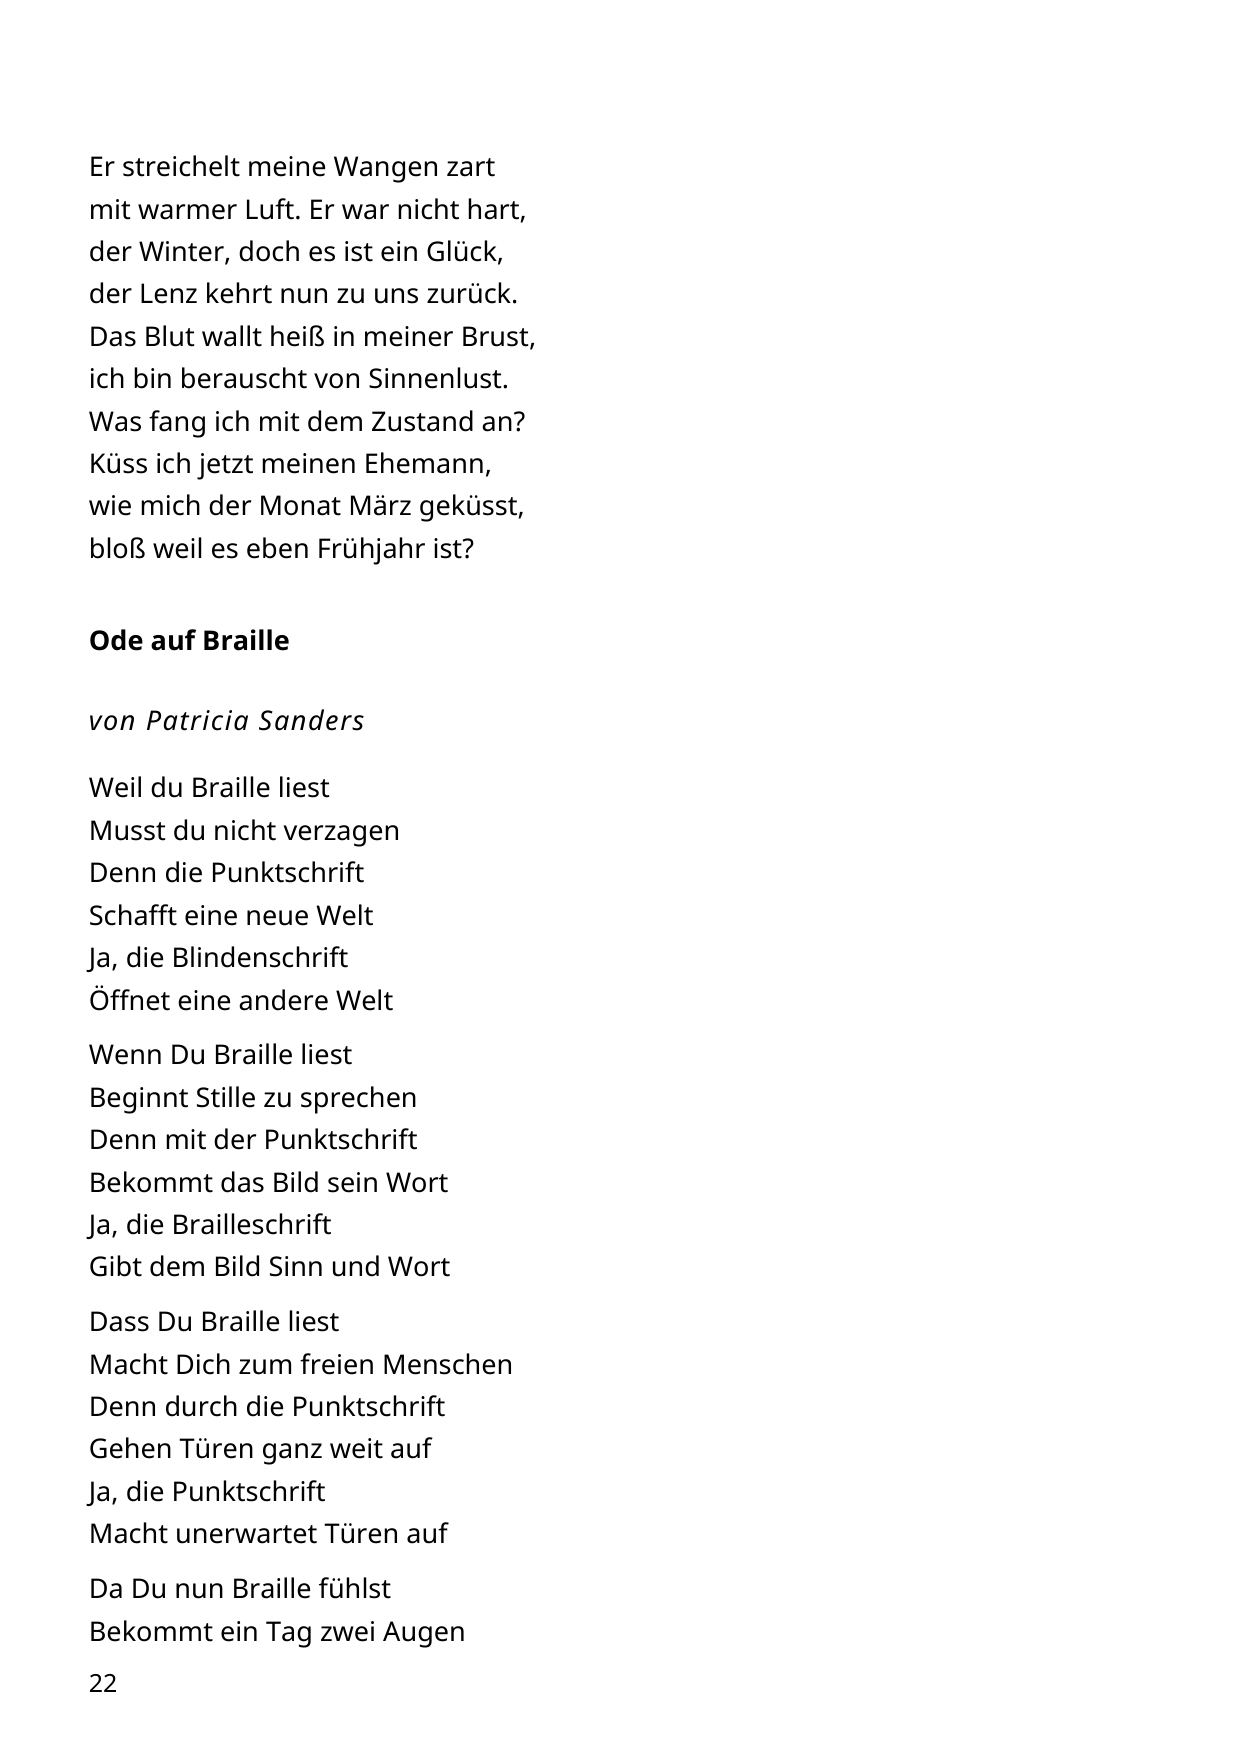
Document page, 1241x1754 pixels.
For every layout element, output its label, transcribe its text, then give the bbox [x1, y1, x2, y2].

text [89, 148, 1152, 566]
subtitle von Patricia Sanders [89, 702, 1152, 738]
text Weil du Braille liest Musst du nicht verzagen Denn die Punktschrift Schafft eine neue Welt Ja, die Blindenschrift Öffnet eine andere Welt [89, 769, 1152, 1018]
text Dass Du Braille liest Macht Dich zum freien Menschen Denn durch die Punktschrift Gehen Türen ganz weit auf Ja, die Punktschrift Macht unerwartet Türen auf [89, 1303, 1152, 1552]
text Wenn Du Braille liest Beginnt Stille zu sprechen Denn mit der Punktschrift Bekommt das Bild sein Wort Ja, die Brailleschrift Gibt dem Bild Sinn und Wort [89, 1036, 1152, 1285]
subtitle Ode auf Braille [89, 622, 1152, 658]
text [89, 1569, 1152, 1649]
